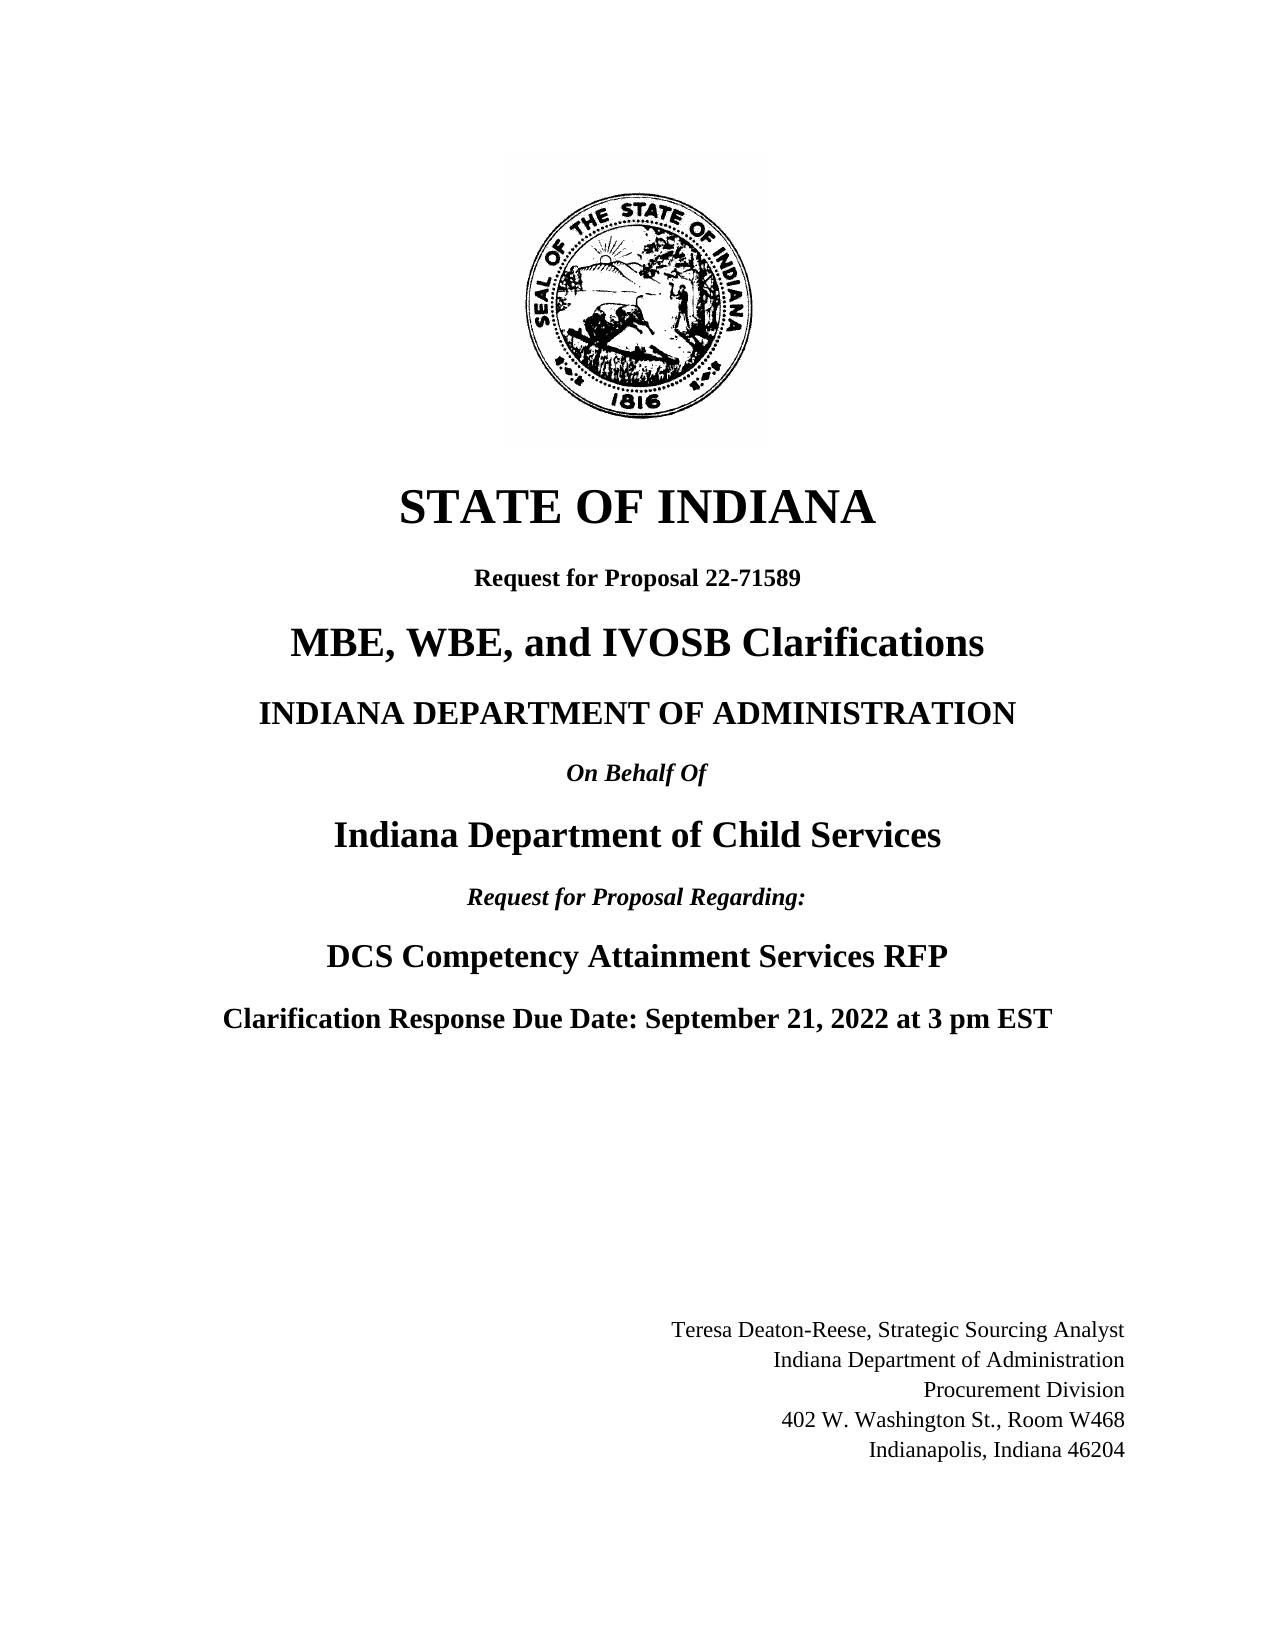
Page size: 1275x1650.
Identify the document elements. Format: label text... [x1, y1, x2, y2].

picture [504, 150, 771, 452]
text MBE, WBE, and IVOSB Clarifications [150, 617, 1125, 665]
text Request for Proposal 22-71589 [150, 563, 1125, 592]
text Teresa Deaton-Reese, Strategic Sourcing Analyst [150, 1316, 1125, 1342]
text STATE OF INDIANA [150, 477, 1125, 534]
text Indiana Department of Child Services [150, 812, 1125, 855]
text INDIANA DEPARTMENT OF ADMINISTRATION [150, 693, 1125, 732]
text Indianapolis, Indiana 46204 [150, 1437, 1125, 1463]
text Clarification Response Due Date: September 21, 2022 at 3 pm EST [150, 1001, 1125, 1035]
text Request for Proposal Regarding: [150, 882, 1125, 911]
text Procurement Division [150, 1376, 1125, 1402]
text On Behalf Of [150, 758, 1125, 787]
text DCS Competency Attainment Services RFP [150, 936, 1125, 974]
text 402 W. Washington St., Room W468 [150, 1406, 1125, 1433]
text Indiana Department of Administration [150, 1346, 1125, 1372]
